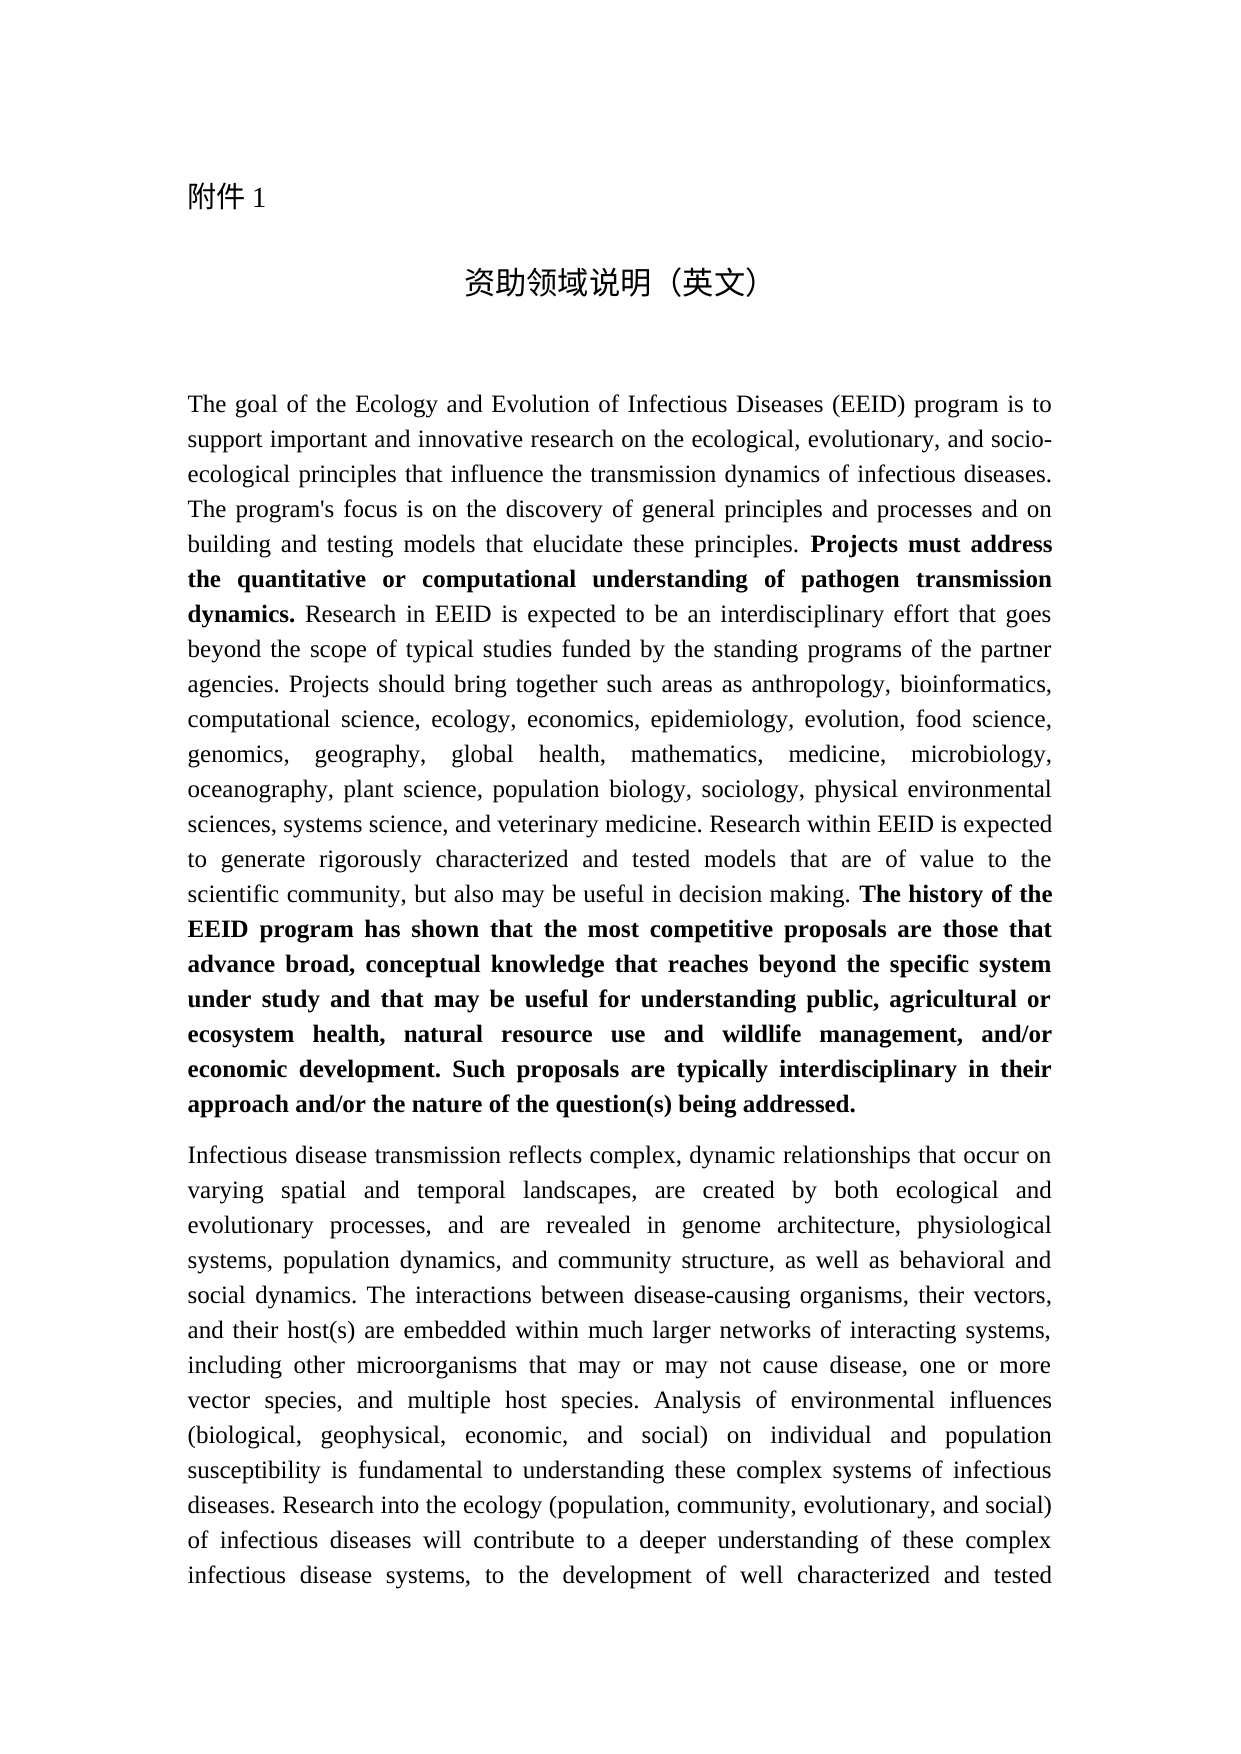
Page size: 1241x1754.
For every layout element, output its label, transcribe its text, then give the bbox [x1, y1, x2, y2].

text 资助领域说明（英文） [187, 248, 1053, 313]
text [187, 1139, 1053, 1591]
text The goal of the Ecology and Evolution of Infectious Diseases (EEID) program is to support important and innovative research on the ecological, evolutionary, and socio-ecological principles that influence the transmission dynamics of infectious diseases. The program's focus is on the discovery of general principles and processes and on building and testing models that elucidate these principles. Projects must address the quantitative or computational understanding of pathogen transmission dynamics. Research in EEID is expected to be an interdisciplinary effort that goes beyond the scope of typical studies funded by the standing programs of the partner agencies. Projects should bring together such areas as anthropology, bioinformatics, computational science, ecology, economics, epidemiology, evolution, food science, genomics, geography, global health, mathematics, medicine, microbiology, oceanography, plant science, population biology, sociology, physical environmental sciences, systems science, and veterinary medicine. Research within EEID is expected to generate rigorously characterized and tested models that are of value to the scientific community, but also may be useful in decision making. The history of the EEID program has shown that the most competitive proposals are those that advance broad, conceptual knowledge that reaches beyond the specific system under study and that may be useful for understanding public, agricultural or ecosystem health, natural resource use and wildlife management, and/or economic development. Such proposals are typically interdisciplinary in their approach and/or the nature of the question(s) being addressed. [187, 387, 1053, 1120]
text 附件1 [187, 162, 1053, 227]
